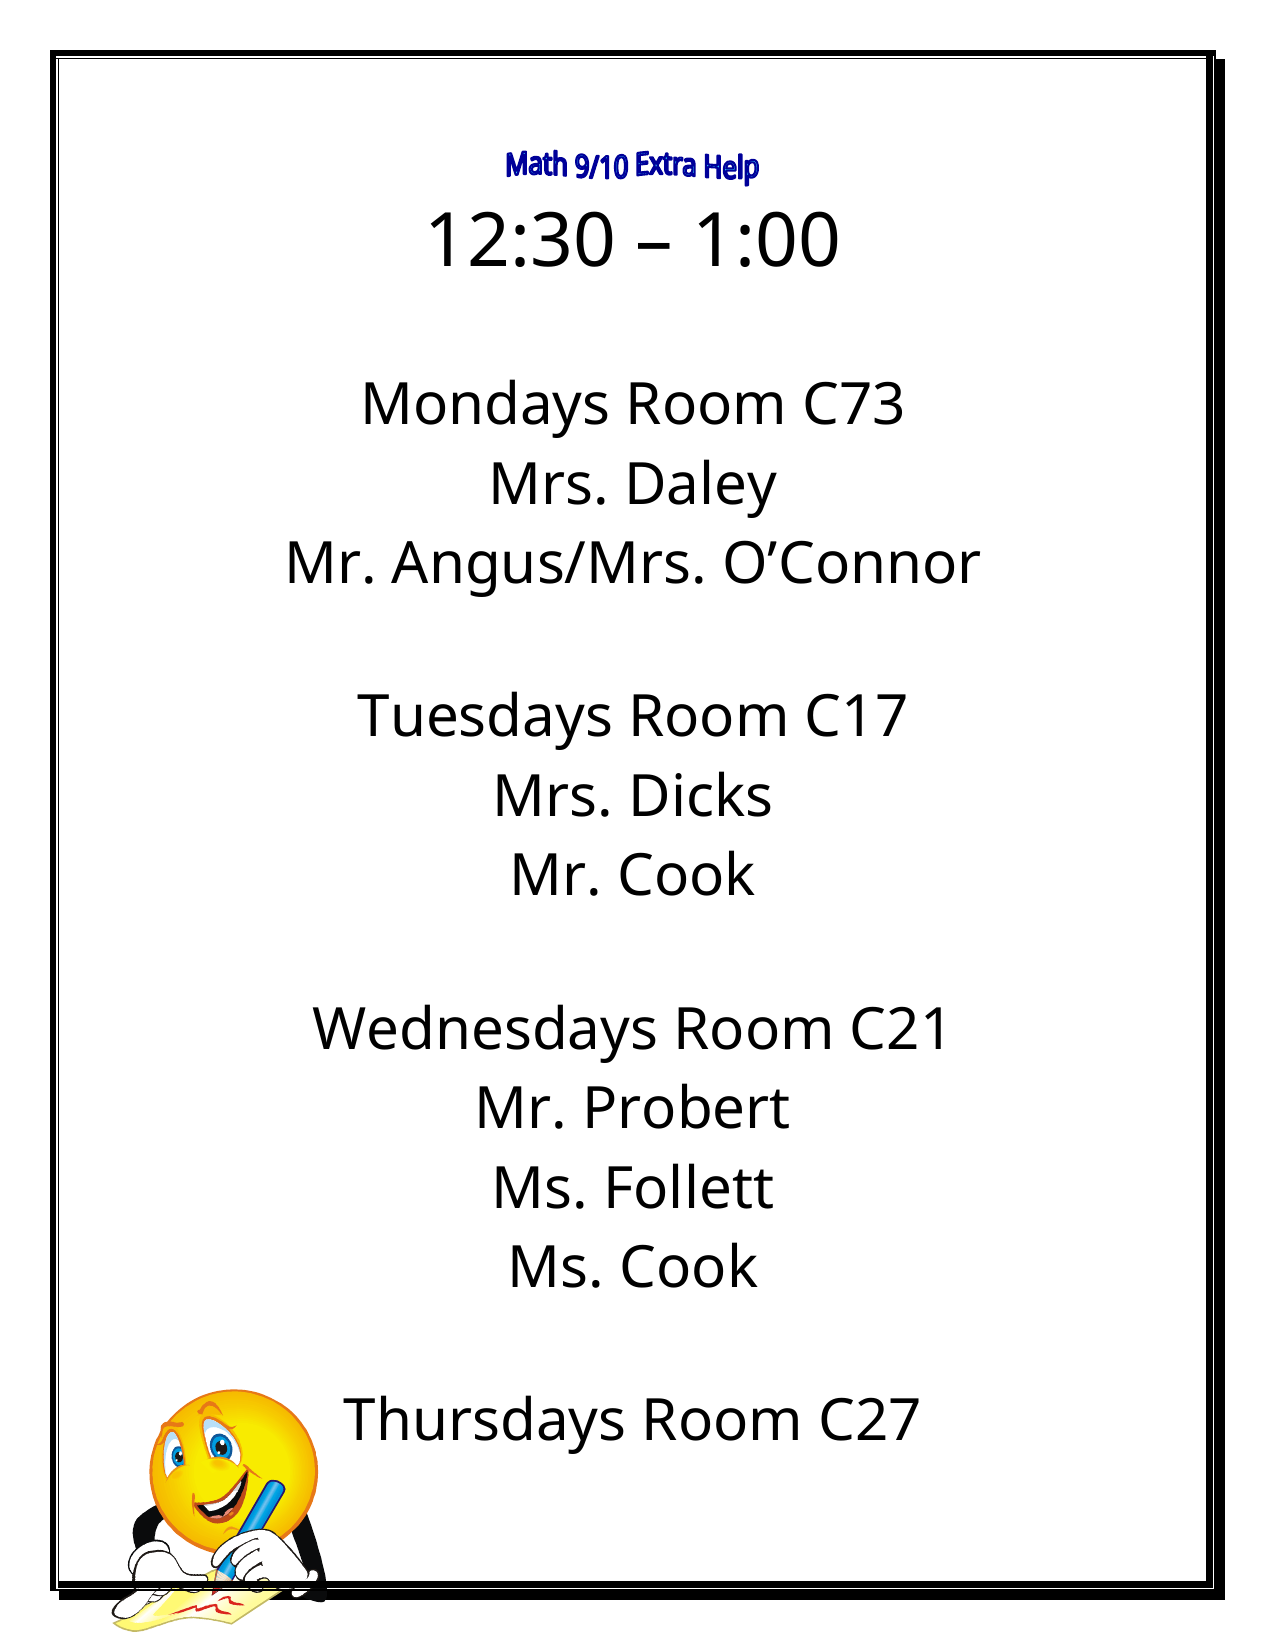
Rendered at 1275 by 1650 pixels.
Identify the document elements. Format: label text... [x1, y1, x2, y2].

text Mr. Cook [150, 833, 1116, 913]
text 12:30 – 1:00 [150, 186, 1116, 288]
text Mondays Room C73 [150, 362, 1116, 442]
text Mr. Angus/Mrs. O’Connor [150, 521, 1116, 601]
text Thursdays Room C27 [150, 1378, 1116, 1458]
text Wednesdays Room C21 [150, 987, 1116, 1066]
text Ms. Follett [150, 1146, 1116, 1225]
text Mrs. Daley [150, 442, 1116, 521]
text Ms. Cook [150, 1225, 1116, 1304]
text Tuesdays Room C17 [150, 674, 1116, 754]
text Mr. Probert [150, 1066, 1116, 1146]
text Mrs. Dicks [150, 754, 1116, 833]
